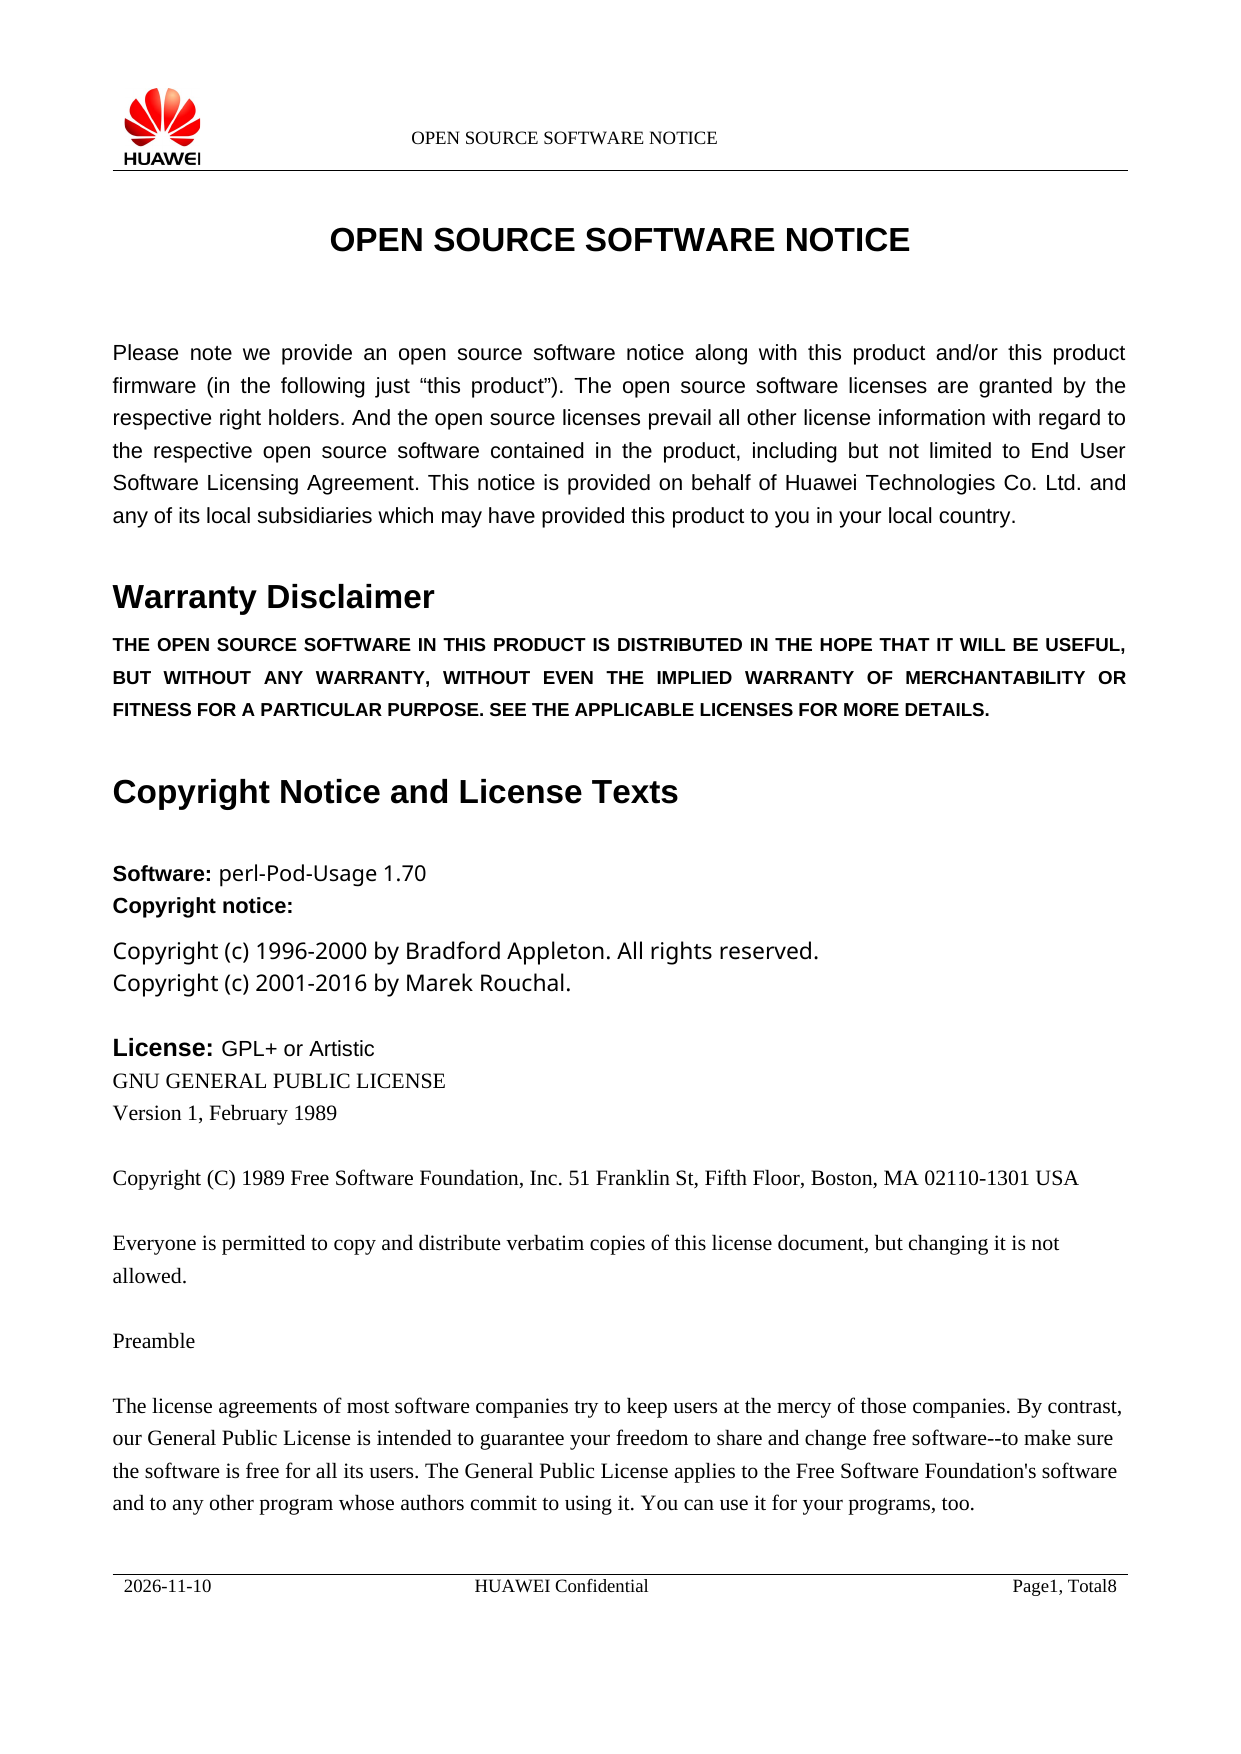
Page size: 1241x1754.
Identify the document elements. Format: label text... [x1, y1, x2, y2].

text Copyright (c) 1996-2000 by Bradford Appleton. All rights reserved. [112, 934, 1128, 966]
title Software: perl-Pod-Usage 1.70 [112, 856, 1128, 889]
text License: GPL+ or Artistic [112, 1031, 1128, 1064]
text Please note we provide an open source software notice along with this product and/or this product firmware (in the following just “this product”). The open source software licenses are granted by the respective right holders. And the open source licenses prevail all other license information with regard to the respective open source software contained in the product, including but not limited to End User Software Licensing Agreement. This notice is provided on behalf of Huawei Technologies Co. Ltd. and any of its local subsidiaries which may have provided this product to you in your local country. [112, 336, 1128, 531]
text Warranty Disclaimer [112, 564, 1128, 629]
text Copyright Notice and License Texts [112, 759, 1128, 824]
text OPEN SOURCE SOFTWARE NOTICE [112, 206, 1128, 271]
text Copyright (c) 2001-2016 by Marek Rouchal. [112, 966, 1128, 999]
picture [124, 88, 201, 165]
text The open source software in this product is distributed in the hope that it will be useful, but WITHOUT ANY WARRANTY, without even the implied warranty of MERCHANTABILITY or FITNESS FOR A PARTICULAR PURPOSE. See the applicable licenses for more details. [112, 629, 1128, 726]
text Copyright notice: [112, 889, 1128, 921]
